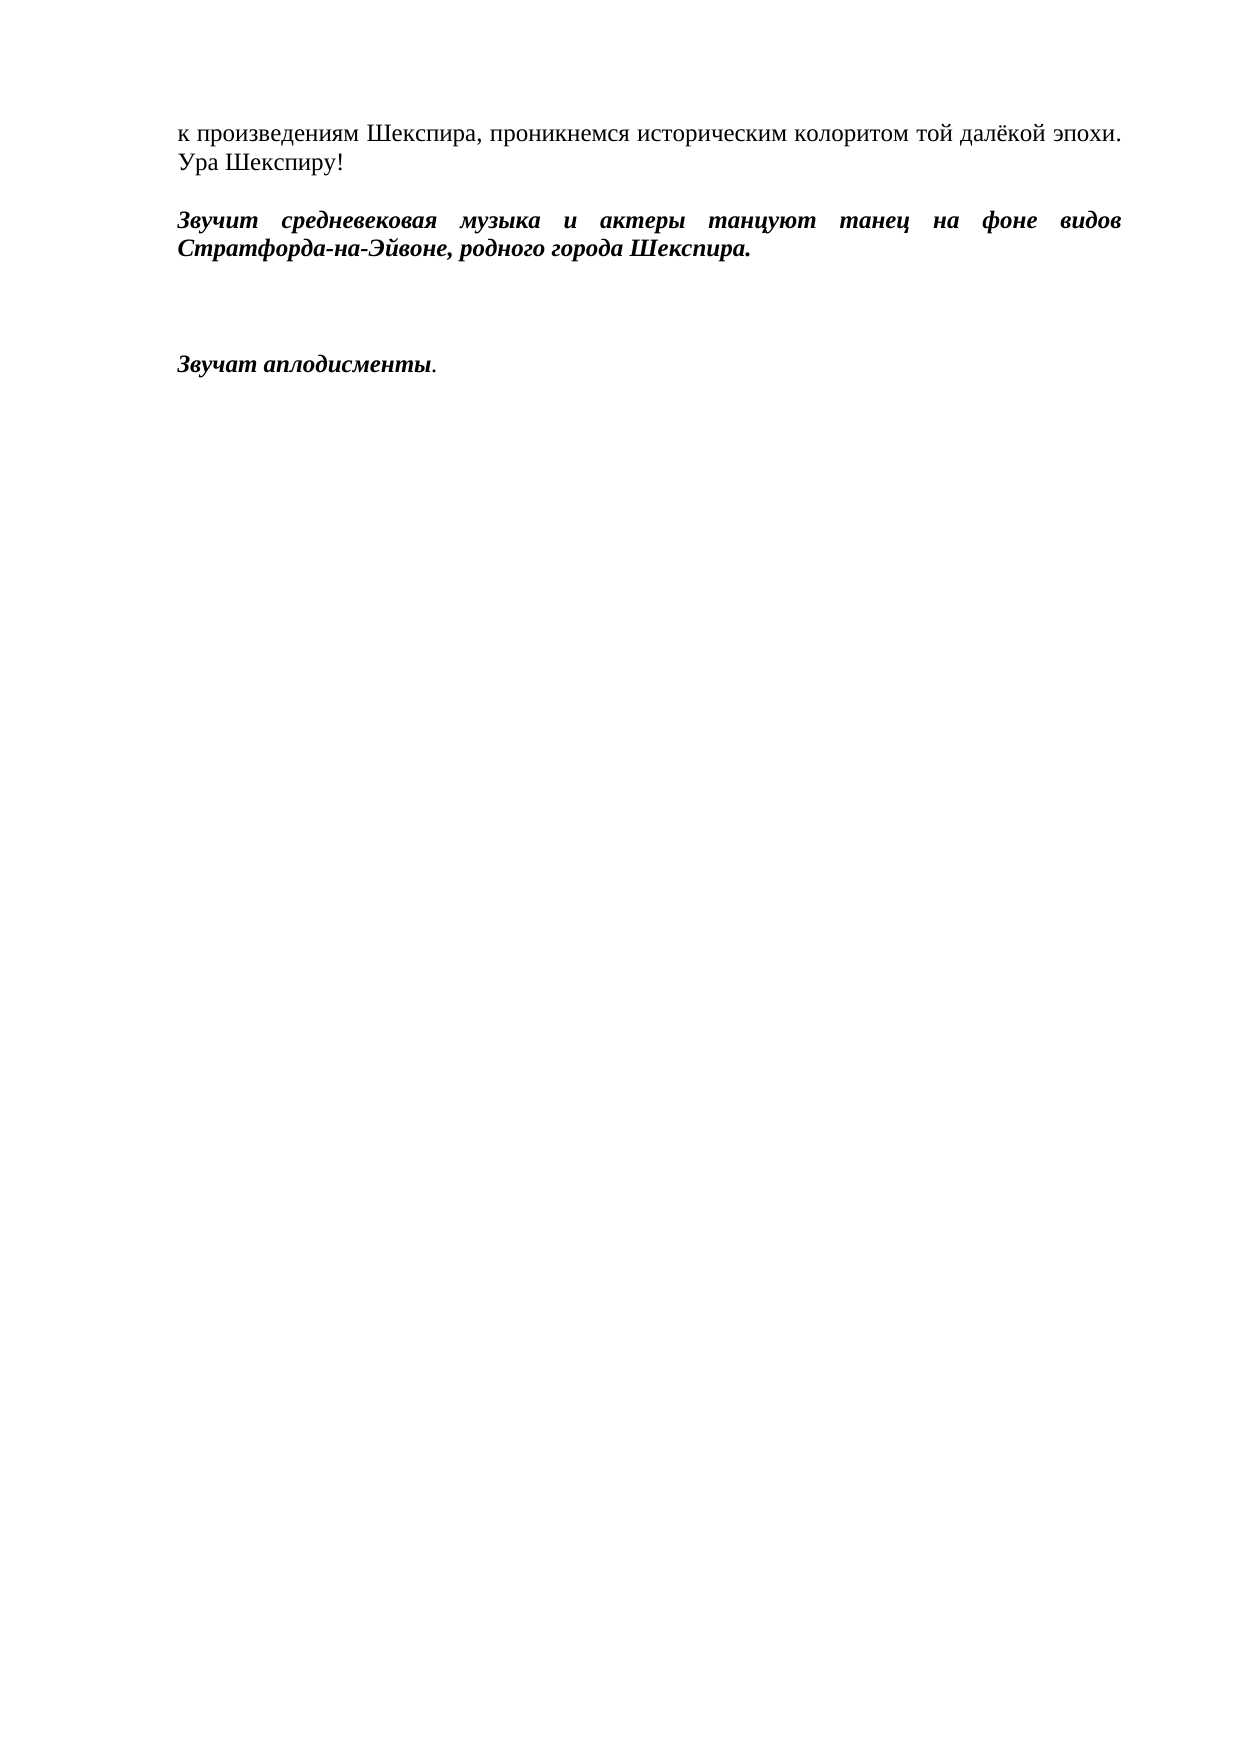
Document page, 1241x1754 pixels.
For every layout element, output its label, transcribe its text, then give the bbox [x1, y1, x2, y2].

text Звучит средневековая музыка и актеры танцуют танец на фоне видов Стратфорда-на-Эйвоне, родного города Шекспира. [177, 205, 1122, 262]
text Звучат аплодисменты. [177, 349, 1122, 378]
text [177, 118, 1122, 176]
